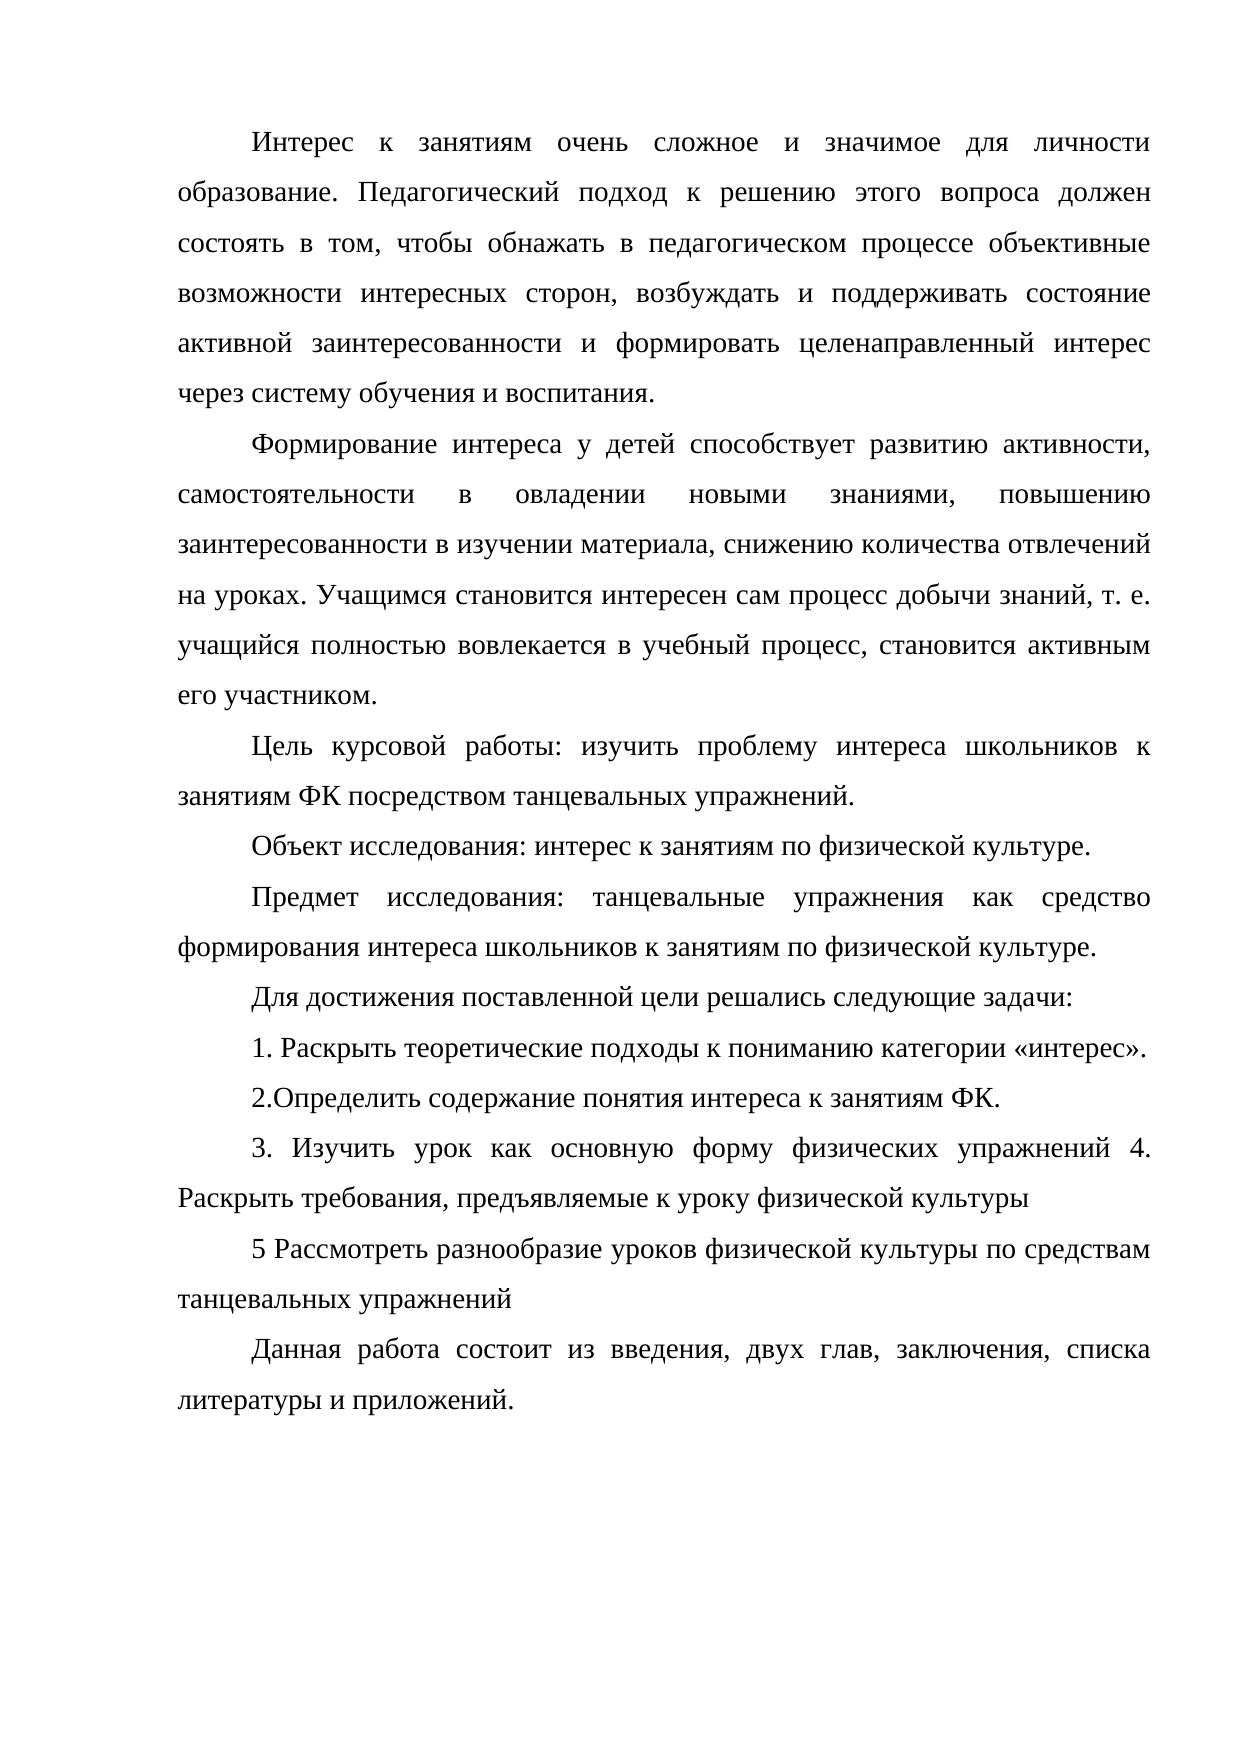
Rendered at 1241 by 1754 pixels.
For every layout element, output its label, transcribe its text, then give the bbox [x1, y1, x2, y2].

text Предмет исследования: танцевальные упражнения как средство формирования интереса школьников к занятиям по физической культуре. [177, 879, 1152, 963]
text Формирование интереса у детей способствует развитию активности, самостоятельности в овладении новыми знаниями, повышению заинтересованности в изучении материала, снижению количества отвлечений на уроках. Учащимся становится интересен сам процесс добычи знаний, т. е. учащийся полностью вовлекается в учебный процесс, становится активным его участником. [177, 426, 1152, 711]
text 5 Рассмотреть разнообразие уроков физической культуры по средствам танцевальных упражнений [177, 1231, 1152, 1315]
text Интерес к занятиям очень сложное и значимое для личности образование. Педагогический подход к решению этого вопроса должен состоять в том, чтобы обнажать в педагогическом процессе объективные возможности интересных сторон, возбуждать и поддерживать состояние активной заинтересованности и формировать целенаправленный интерес через систему обучения и воспитания. [177, 124, 1152, 409]
text 1. Раскрыть теоретические подходы к пониманию категории «интерес». [177, 1030, 1152, 1063]
text 2.Определить содержание понятия интереса к занятиям ФК. [177, 1080, 1152, 1113]
text Объект исследования: интерес к занятиям по физической культуре. [177, 828, 1152, 862]
text 3. Изучить урок как основную форму физических упражнений 4. Раскрыть требования, предъявляемые к уроку физической культуры [177, 1130, 1152, 1214]
text Данная работа состоит из введения, двух глав, заключения, списка литературы и приложений. [177, 1332, 1152, 1415]
text Для достижения поставленной цели решались следующие задачи: [177, 979, 1152, 1013]
text Цель курсовой работы: изучить проблему интереса школьников к занятиям ФК посредством танцевальных упражнений. [177, 728, 1152, 812]
